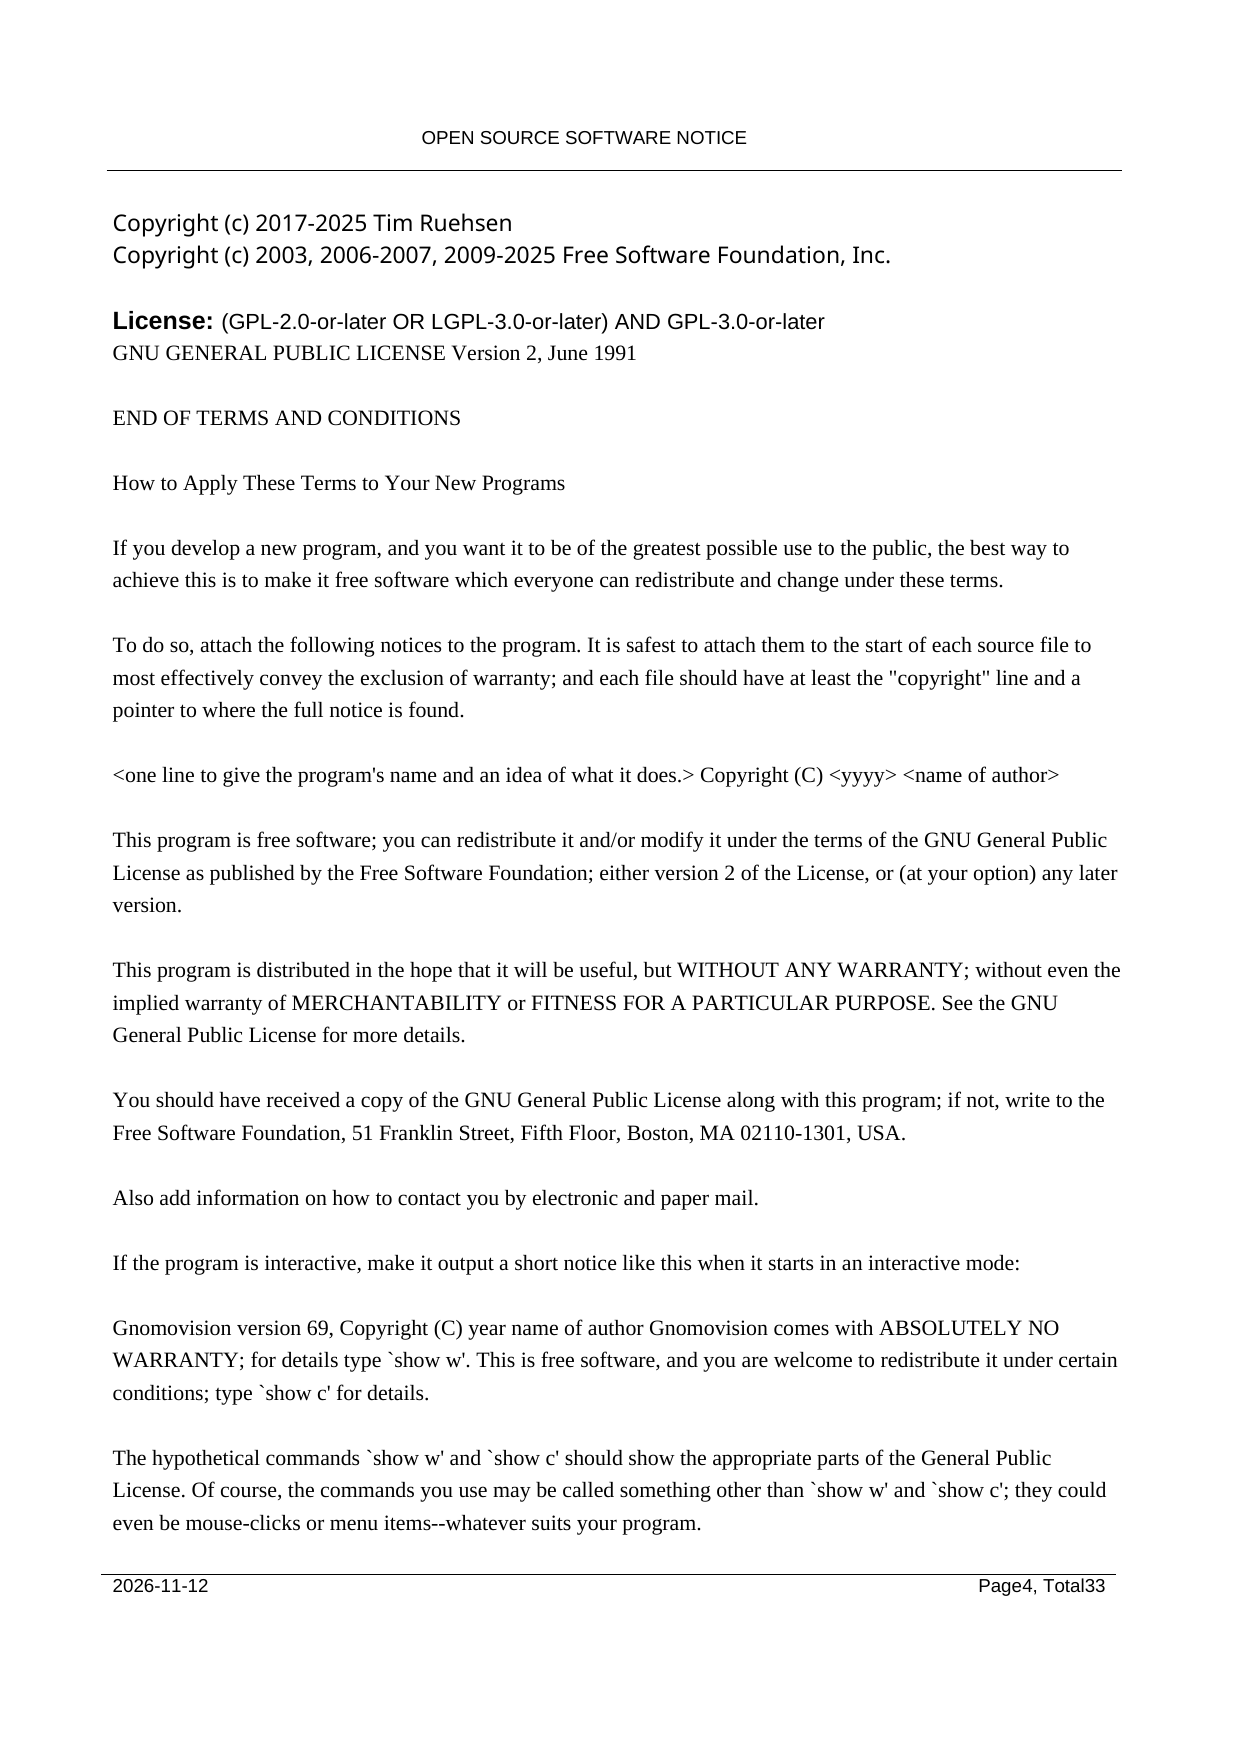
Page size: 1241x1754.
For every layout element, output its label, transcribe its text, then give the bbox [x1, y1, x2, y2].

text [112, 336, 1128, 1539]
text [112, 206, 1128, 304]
text License: (GPL-2.0-or-later OR LGPL-3.0-or-later) AND GPL-3.0-or-later [112, 304, 1128, 336]
